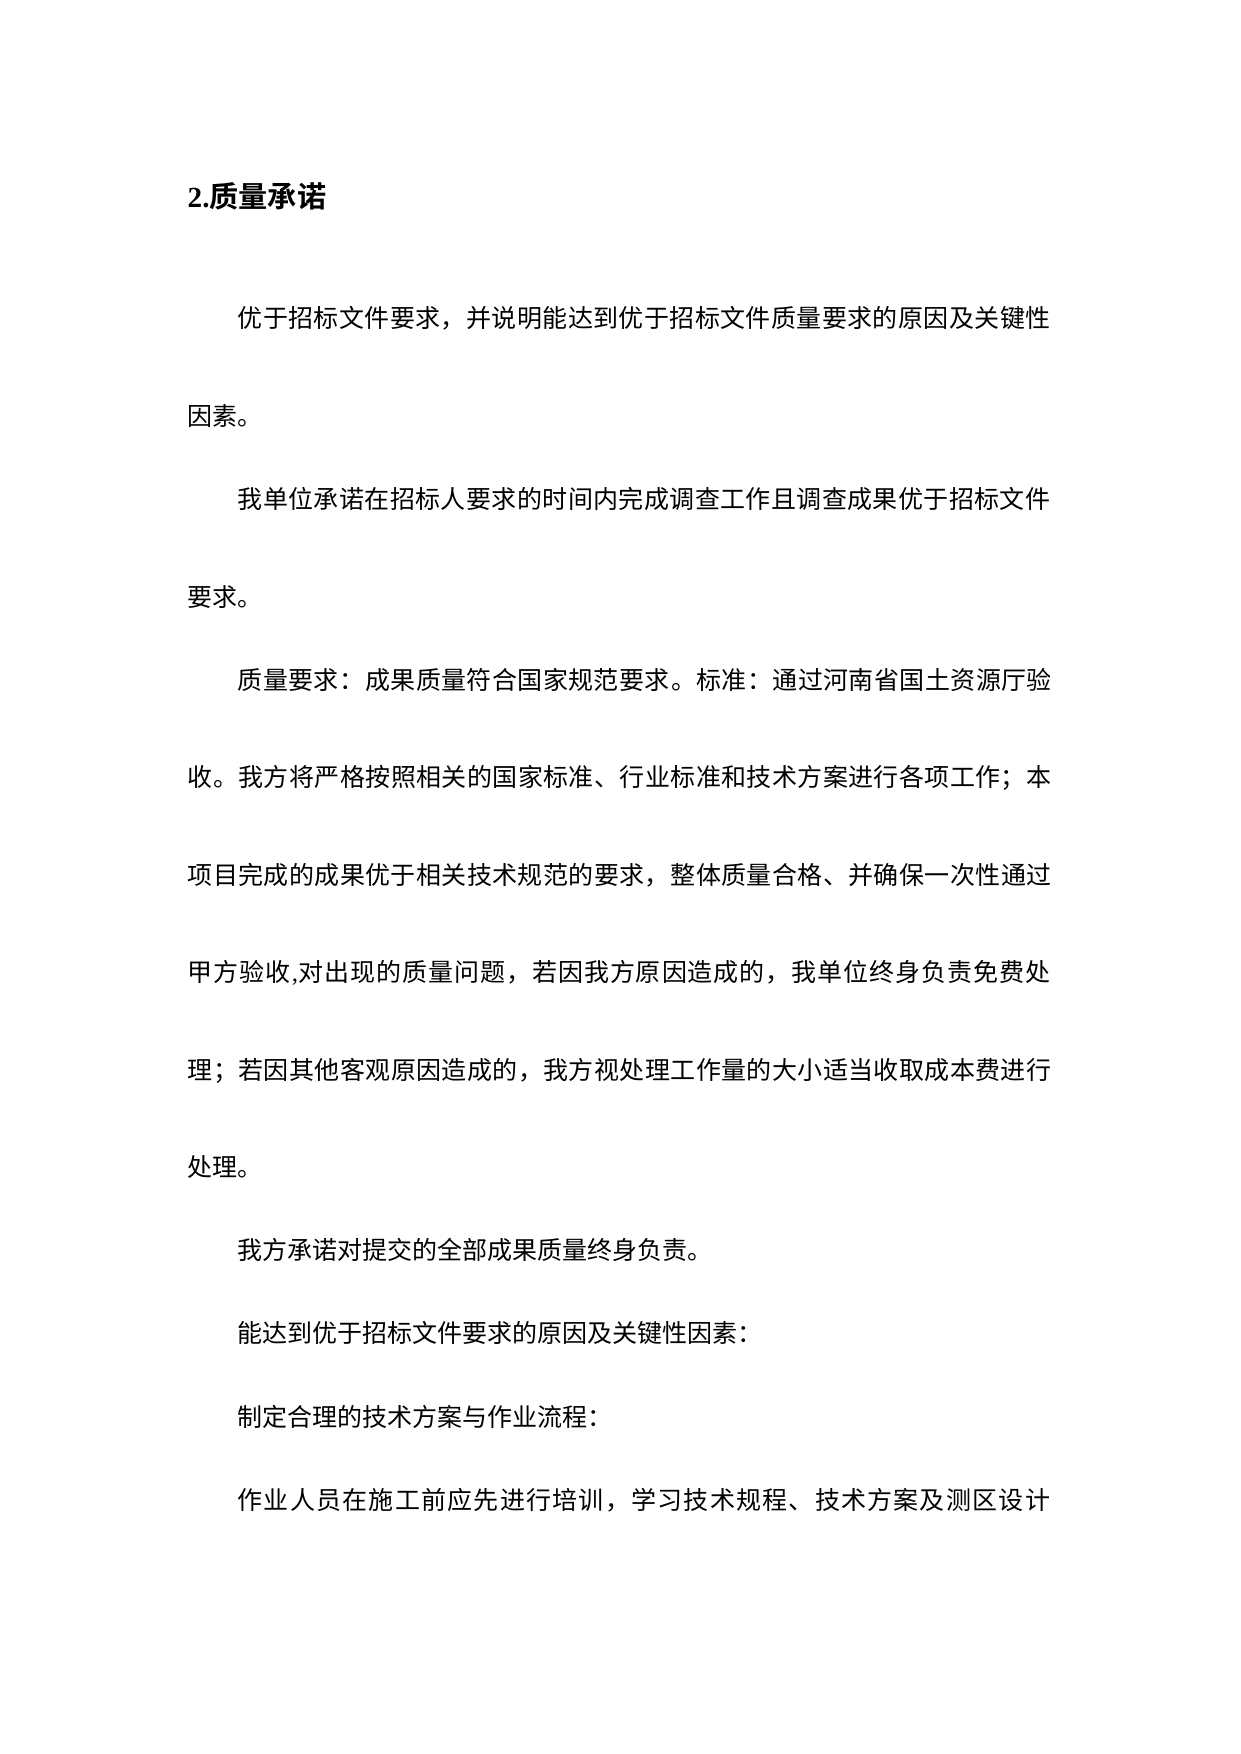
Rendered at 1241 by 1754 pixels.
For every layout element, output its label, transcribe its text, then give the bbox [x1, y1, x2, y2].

text 能达到优于招标文件要求的原因及关键性因素： [187, 1299, 1053, 1364]
text 我单位承诺在招标人要求的时间内完成调查工作且调查成果优于招标文件要求。 [187, 465, 1053, 628]
text 我方承诺对提交的全部成果质量终身负责。 [187, 1216, 1053, 1281]
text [187, 1466, 1053, 1531]
subtitle 2.质量承诺 [187, 162, 1053, 227]
text 质量要求：成果质量符合国家规范要求。标准：通过河南省国土资源厅验收。我方将严格按照相关的国家标准、行业标准和技术方案进行各项工作；本项目完成的成果优于相关技术规范的要求，整体质量合格、并确保一次性通过甲方验收,对出现的质量问题，若因我方原因造成的，我单位终身负责免费处理；若因其他客观原因造成的，我方视处理工作量的大小适当收取成本费进行处理。 [187, 646, 1053, 1198]
list 优于招标文件要求，并说明能达到优于招标文件质量要求的原因及关键性因素。 [187, 284, 1053, 447]
text 制定合理的技术方案与作业流程： [187, 1383, 1053, 1448]
